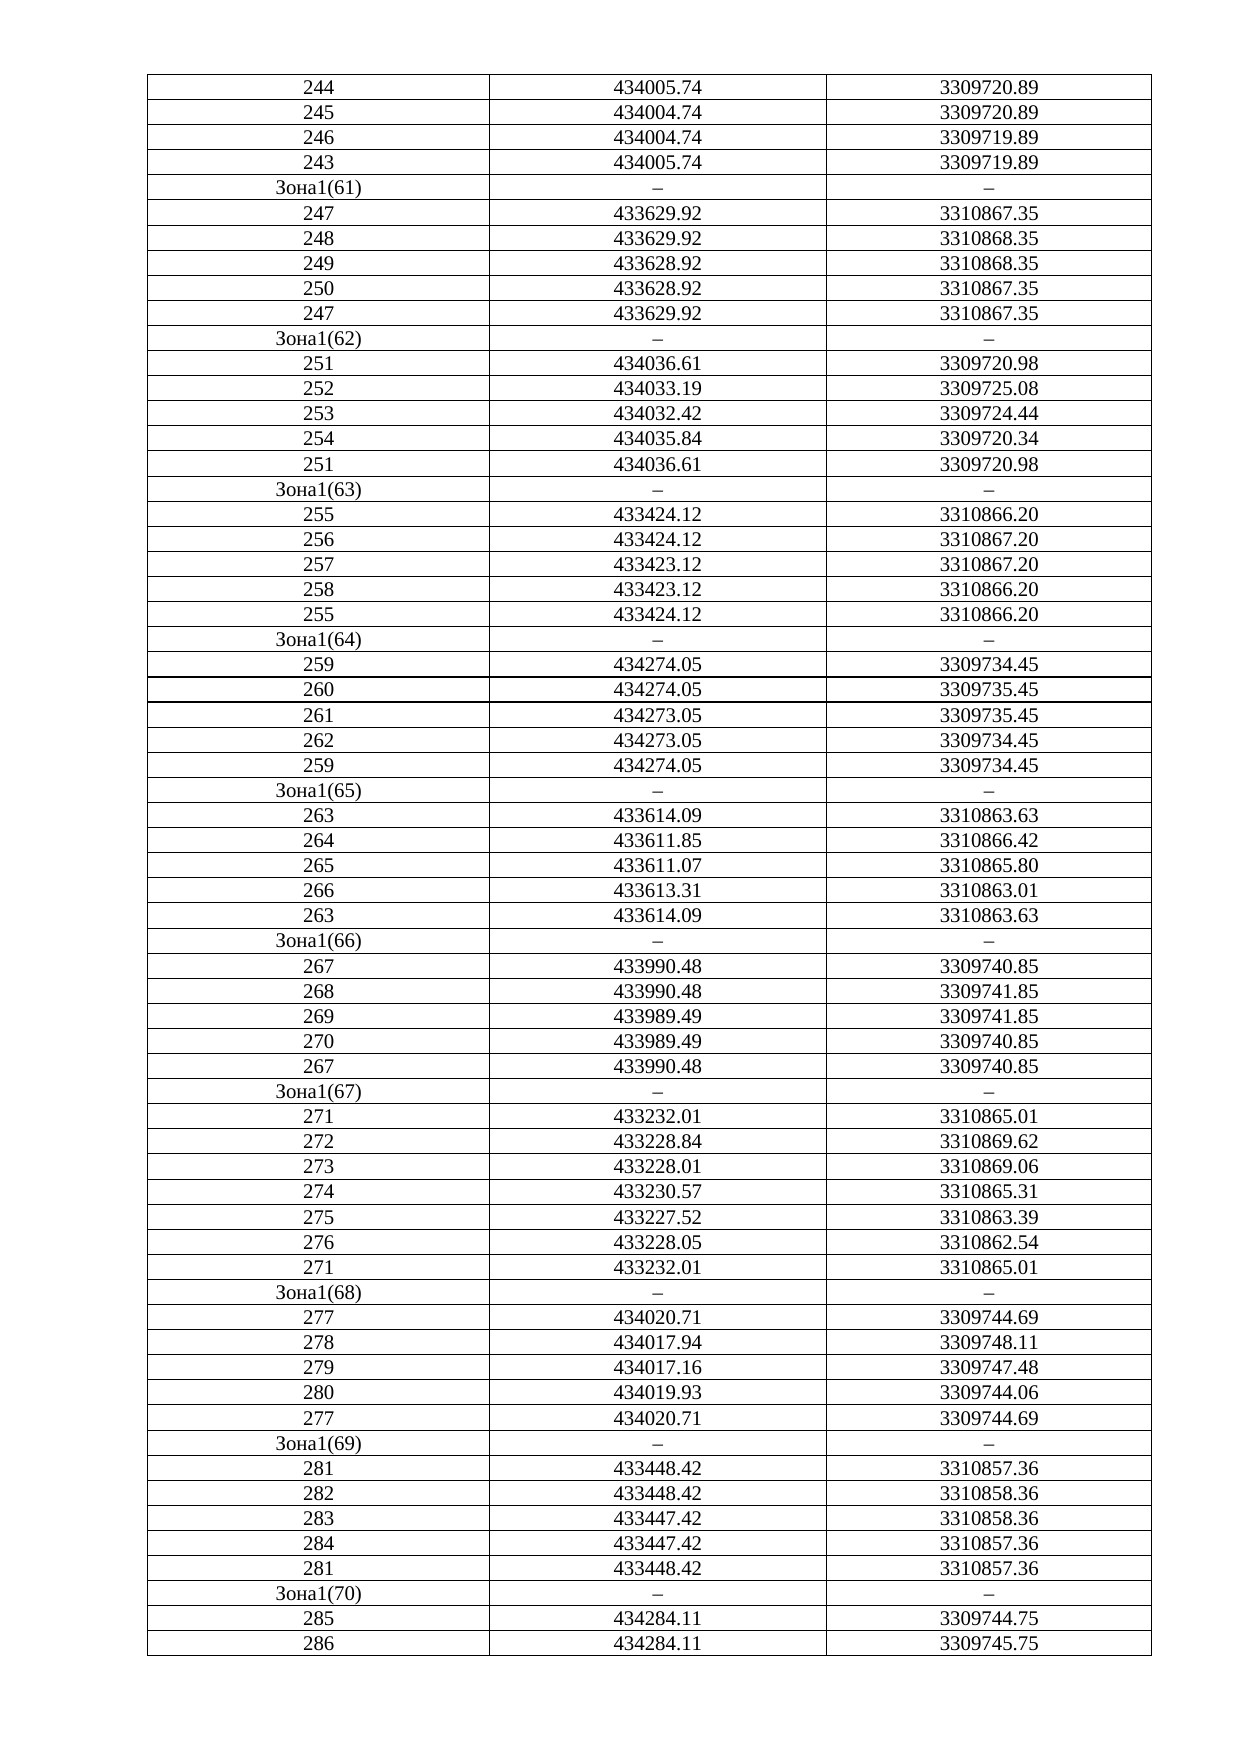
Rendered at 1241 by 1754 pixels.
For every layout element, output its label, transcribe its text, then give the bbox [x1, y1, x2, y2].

table_cell 282 [148, 1481, 489, 1505]
table_cell 3310865.80 [827, 853, 1151, 877]
table_cell 260 [148, 678, 489, 701]
table_cell 275 [148, 1205, 489, 1229]
table_cell – [490, 175, 826, 199]
table_cell 433228.01 [490, 1154, 826, 1178]
table_cell 433990.48 [490, 954, 826, 978]
table_cell 3310867.20 [827, 527, 1151, 551]
table_cell 264 [148, 828, 489, 852]
table_cell 256 [148, 527, 489, 551]
table_cell 433424.12 [490, 502, 826, 526]
table_cell 252 [148, 376, 489, 400]
table_cell 257 [148, 552, 489, 576]
table_cell 433447.42 [490, 1531, 826, 1555]
table_cell Зона1(66) [148, 929, 489, 952]
table_cell 280 [148, 1380, 489, 1404]
table_cell – [827, 1431, 1151, 1454]
table_cell 262 [148, 728, 489, 752]
table_cell 3309744.69 [827, 1305, 1151, 1329]
table_cell 270 [148, 1029, 489, 1053]
table_cell 3309740.85 [827, 1054, 1151, 1078]
table_cell 278 [148, 1330, 489, 1354]
table_cell 276 [148, 1230, 489, 1254]
table_cell Зона1(65) [148, 778, 489, 802]
table_cell 433232.01 [490, 1255, 826, 1279]
table_cell 266 [148, 878, 489, 902]
table_cell 434017.16 [490, 1355, 826, 1379]
table_cell 3310863.63 [827, 903, 1151, 927]
table_cell 281 [148, 1456, 489, 1480]
table_cell 433629.92 [490, 200, 826, 224]
table_cell 271 [148, 1255, 489, 1279]
table_cell 271 [148, 1104, 489, 1128]
table_cell Зона1(61) [148, 175, 489, 199]
table_cell 433228.05 [490, 1230, 826, 1254]
table_cell 433424.12 [490, 527, 826, 551]
table_cell 3309740.85 [827, 1029, 1151, 1053]
table_cell 3310867.35 [827, 276, 1151, 300]
table_cell 286 [148, 1631, 489, 1655]
table_cell 3309720.34 [827, 426, 1151, 450]
table_cell – [490, 326, 826, 350]
table_cell 3309734.45 [827, 753, 1151, 777]
table_cell 3310858.36 [827, 1481, 1151, 1505]
table_cell – [827, 627, 1151, 651]
table_cell 433989.49 [490, 1004, 826, 1028]
table_cell 434020.71 [490, 1405, 826, 1429]
table_cell 433448.42 [490, 1481, 826, 1505]
table_cell 434004.74 [490, 125, 826, 149]
table_cell 251 [148, 351, 489, 375]
table_cell 249 [148, 251, 489, 275]
table_cell 3310866.42 [827, 828, 1151, 852]
table_cell 248 [148, 226, 489, 249]
table_cell 259 [148, 753, 489, 777]
table_cell 284 [148, 1531, 489, 1555]
table_cell 3309719.89 [827, 150, 1151, 174]
table_cell 3309720.98 [827, 451, 1151, 476]
table_cell 3309740.85 [827, 954, 1151, 978]
table_cell 244 [148, 75, 489, 99]
table_cell – [827, 1079, 1151, 1103]
table_cell – [490, 477, 826, 501]
table_cell 434033.19 [490, 376, 826, 400]
table_cell 258 [148, 577, 489, 601]
table_cell 3310865.01 [827, 1104, 1151, 1128]
table_cell 433990.48 [490, 979, 826, 1003]
table_cell 243 [148, 150, 489, 174]
table_cell 433424.12 [490, 602, 826, 626]
table_cell 268 [148, 979, 489, 1003]
table_cell 273 [148, 1154, 489, 1178]
table_cell 434032.42 [490, 401, 826, 425]
table_cell 3309725.08 [827, 376, 1151, 400]
table_cell 250 [148, 276, 489, 300]
table_cell – [490, 1431, 826, 1454]
table_cell 433990.48 [490, 1054, 826, 1078]
table_cell 3310857.36 [827, 1456, 1151, 1480]
table_cell 254 [148, 426, 489, 450]
table_cell 3310867.20 [827, 552, 1151, 576]
table_cell 434019.93 [490, 1380, 826, 1404]
table_cell Зона1(67) [148, 1079, 489, 1103]
table_cell 433628.92 [490, 251, 826, 275]
table_cell 3310868.35 [827, 251, 1151, 275]
table_cell 3310857.36 [827, 1556, 1151, 1580]
table_cell 251 [148, 451, 489, 476]
table_cell 3309741.85 [827, 1004, 1151, 1028]
table_cell 3309748.11 [827, 1330, 1151, 1354]
table_cell 3310869.06 [827, 1154, 1151, 1178]
table_cell 434036.61 [490, 451, 826, 476]
table_cell 3310858.36 [827, 1506, 1151, 1530]
table_cell 277 [148, 1405, 489, 1429]
table_cell 3309735.45 [827, 678, 1151, 701]
table_cell 3310869.62 [827, 1129, 1151, 1153]
table_cell Зона1(62) [148, 326, 489, 350]
table_cell 277 [148, 1305, 489, 1329]
table_cell 433611.85 [490, 828, 826, 852]
table_cell 3310868.35 [827, 226, 1151, 249]
table_cell 253 [148, 401, 489, 425]
table_cell 259 [148, 652, 489, 676]
table_cell 274 [148, 1180, 489, 1203]
table_cell – [490, 627, 826, 651]
table_cell – [490, 778, 826, 802]
table_cell – [490, 1581, 826, 1605]
table_cell 269 [148, 1004, 489, 1028]
table_cell – [490, 929, 826, 952]
table_cell 3310862.54 [827, 1230, 1151, 1254]
table_cell 434273.05 [490, 703, 826, 727]
table_cell 433629.92 [490, 301, 826, 325]
table_cell 3310863.39 [827, 1205, 1151, 1229]
table_cell 433629.92 [490, 226, 826, 249]
table_cell 433230.57 [490, 1180, 826, 1203]
table_cell 265 [148, 853, 489, 877]
table_cell – [827, 929, 1151, 952]
table_cell 3309734.45 [827, 652, 1151, 676]
table_cell 433628.92 [490, 276, 826, 300]
table_cell 434273.05 [490, 728, 826, 752]
table_cell 3309747.48 [827, 1355, 1151, 1379]
table_cell 3309744.75 [827, 1606, 1151, 1630]
table_cell – [827, 175, 1151, 199]
table_cell 434020.71 [490, 1305, 826, 1329]
table_cell – [827, 1581, 1151, 1605]
table_cell 3310866.20 [827, 602, 1151, 626]
table_cell 3309724.44 [827, 401, 1151, 425]
table_cell 272 [148, 1129, 489, 1153]
table_cell 3309745.75 [827, 1631, 1151, 1655]
table_cell 3309720.89 [827, 100, 1151, 124]
table_cell – [827, 326, 1151, 350]
table_cell 3310857.36 [827, 1531, 1151, 1555]
table_cell 3309735.45 [827, 703, 1151, 727]
table_cell 263 [148, 903, 489, 927]
table_cell 3309720.89 [827, 75, 1151, 99]
table_cell 247 [148, 301, 489, 325]
table_cell 255 [148, 602, 489, 626]
table_cell – [827, 1280, 1151, 1304]
table_cell 3310863.01 [827, 878, 1151, 902]
table_cell 285 [148, 1606, 489, 1630]
table_cell 433614.09 [490, 803, 826, 827]
table_cell – [490, 1079, 826, 1103]
table_cell 263 [148, 803, 489, 827]
table_cell 3309741.85 [827, 979, 1151, 1003]
table_cell 434274.05 [490, 678, 826, 701]
table_cell 267 [148, 1054, 489, 1078]
table_cell 434284.11 [490, 1606, 826, 1630]
table_cell 433228.84 [490, 1129, 826, 1153]
table_cell 255 [148, 502, 489, 526]
table_cell 434017.94 [490, 1330, 826, 1354]
table_cell 281 [148, 1556, 489, 1580]
table_cell 267 [148, 954, 489, 978]
table_cell 434284.11 [490, 1631, 826, 1655]
table_cell Зона1(70) [148, 1581, 489, 1605]
table_cell 434005.74 [490, 75, 826, 99]
table_cell 433613.31 [490, 878, 826, 902]
table_cell – [827, 778, 1151, 802]
table_cell 245 [148, 100, 489, 124]
table_cell 434035.84 [490, 426, 826, 450]
table_cell 3309734.45 [827, 728, 1151, 752]
table_cell 433232.01 [490, 1104, 826, 1128]
table_cell 3309719.89 [827, 125, 1151, 149]
table_cell 3309744.69 [827, 1405, 1151, 1429]
table_cell 433448.42 [490, 1556, 826, 1580]
table_cell 433614.09 [490, 903, 826, 927]
table_cell 283 [148, 1506, 489, 1530]
table_cell 434036.61 [490, 351, 826, 375]
table_cell 434005.74 [490, 150, 826, 174]
table_cell 433447.42 [490, 1506, 826, 1530]
table_cell – [827, 477, 1151, 501]
table_cell 3310865.01 [827, 1255, 1151, 1279]
table_cell – [490, 1280, 826, 1304]
table_cell 3310863.63 [827, 803, 1151, 827]
table_cell 433423.12 [490, 577, 826, 601]
table_cell 433448.42 [490, 1456, 826, 1480]
table_cell 434274.05 [490, 652, 826, 676]
table_cell 434004.74 [490, 100, 826, 124]
table_cell 433611.07 [490, 853, 826, 877]
table_cell 433227.52 [490, 1205, 826, 1229]
table_cell 3309744.06 [827, 1380, 1151, 1404]
table_cell Зона1(69) [148, 1431, 489, 1454]
table_cell Зона1(64) [148, 627, 489, 651]
table_cell 247 [148, 200, 489, 224]
table_cell 279 [148, 1355, 489, 1379]
table_cell 3310867.35 [827, 301, 1151, 325]
table_cell 3310867.35 [827, 200, 1151, 224]
table_cell 3310865.31 [827, 1180, 1151, 1203]
table_cell Зона1(63) [148, 477, 489, 501]
table_cell 433989.49 [490, 1029, 826, 1053]
table_cell 3310866.20 [827, 577, 1151, 601]
table_cell 3310866.20 [827, 502, 1151, 526]
table_cell 433423.12 [490, 552, 826, 576]
table_cell 246 [148, 125, 489, 149]
table_cell 261 [148, 703, 489, 727]
table_cell Зона1(68) [148, 1280, 489, 1304]
table_cell 434274.05 [490, 753, 826, 777]
table_cell 3309720.98 [827, 351, 1151, 375]
